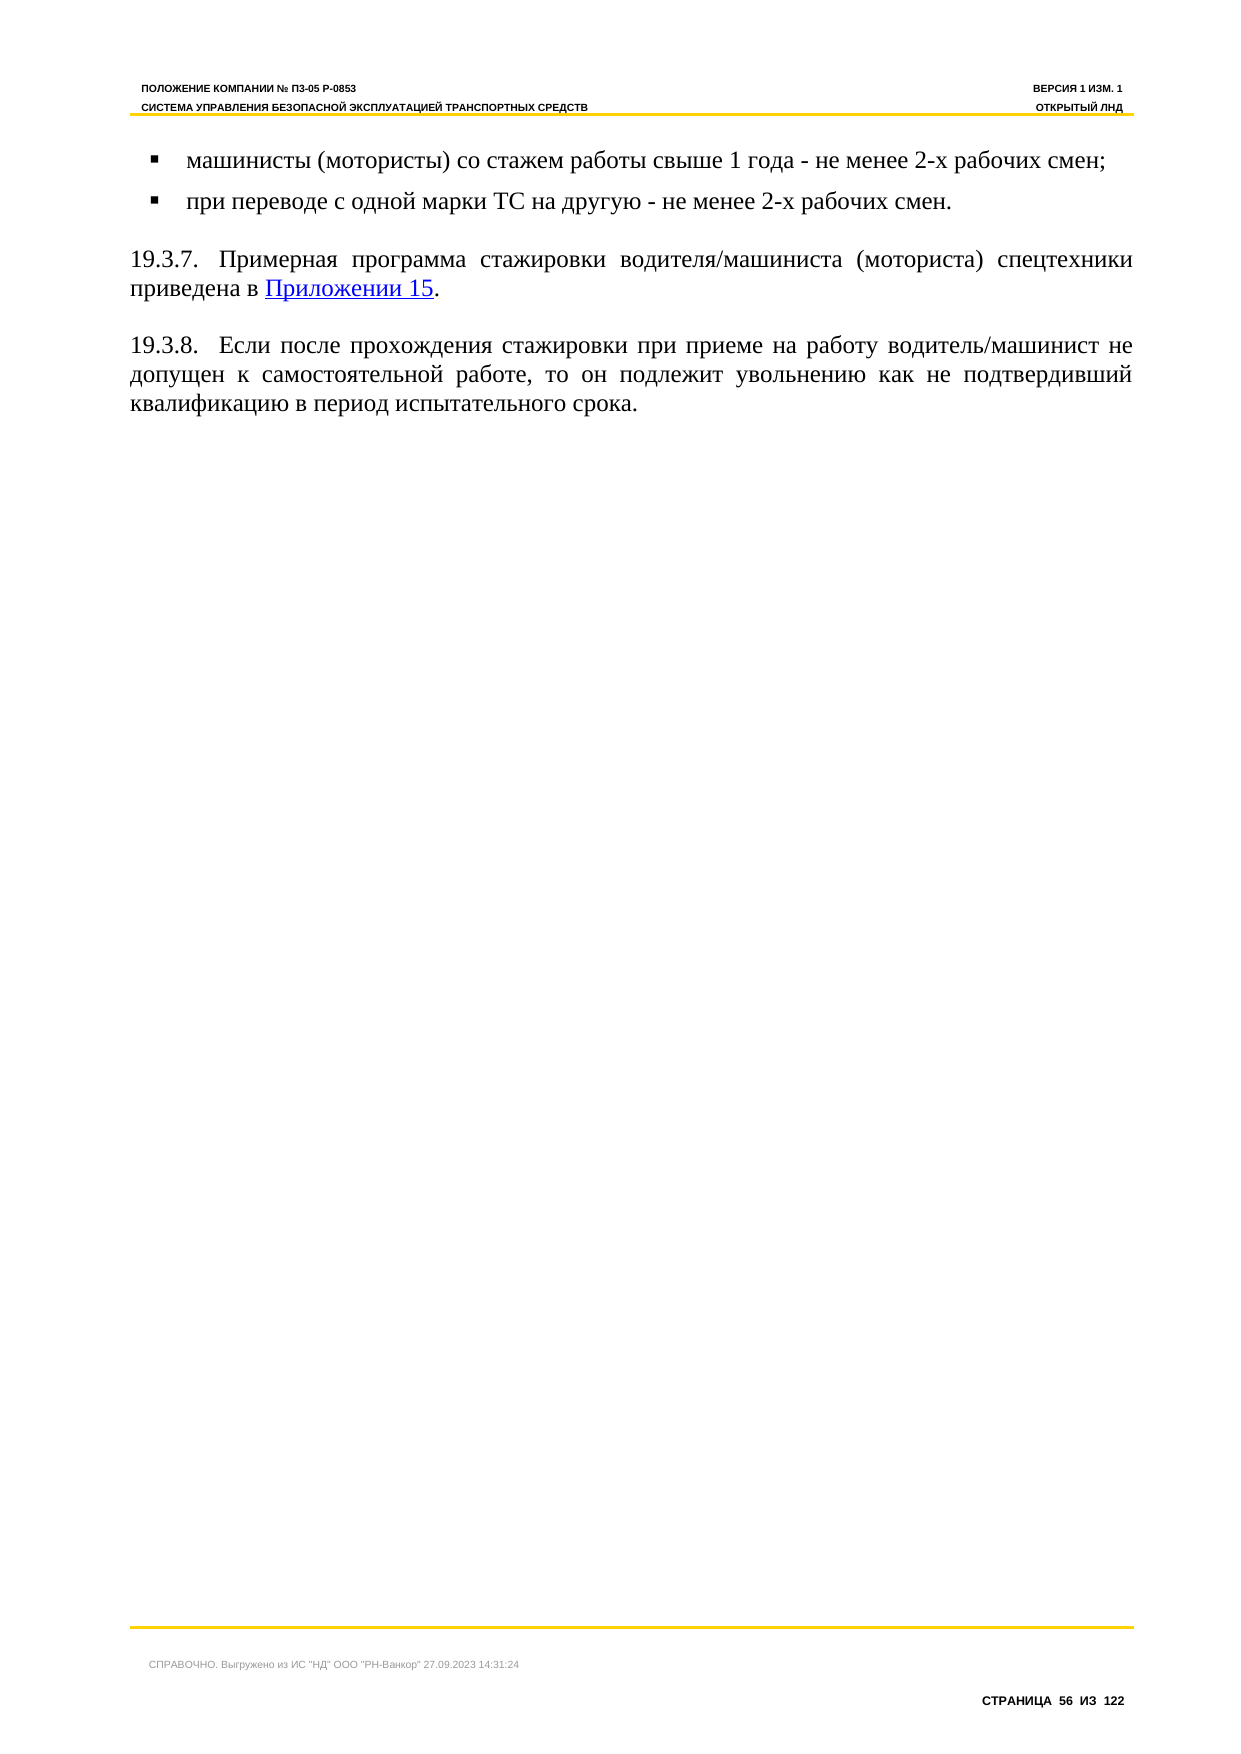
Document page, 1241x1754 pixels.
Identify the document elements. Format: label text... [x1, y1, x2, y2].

text 19.3.8. Если после прохождения стажировки при приеме на работу водитель/машинист не допущен к самостоятельной работе, то он подлежит увольнению как не подтвердивший квалификацию в период испытательного срока. [130, 330, 1134, 416]
list машинисты (мотористы) со стажем работы свыше 1 года - не менее 2-х рабочих смен; [149, 145, 1134, 174]
list при переводе с одной марки ТС на другую - не менее 2-х рабочих смен. [149, 186, 1134, 215]
text 19.3.7. Примерная программа стажировки водителя/машиниста (моториста) спецтехники приведена в Приложении 15. [130, 244, 1134, 301]
